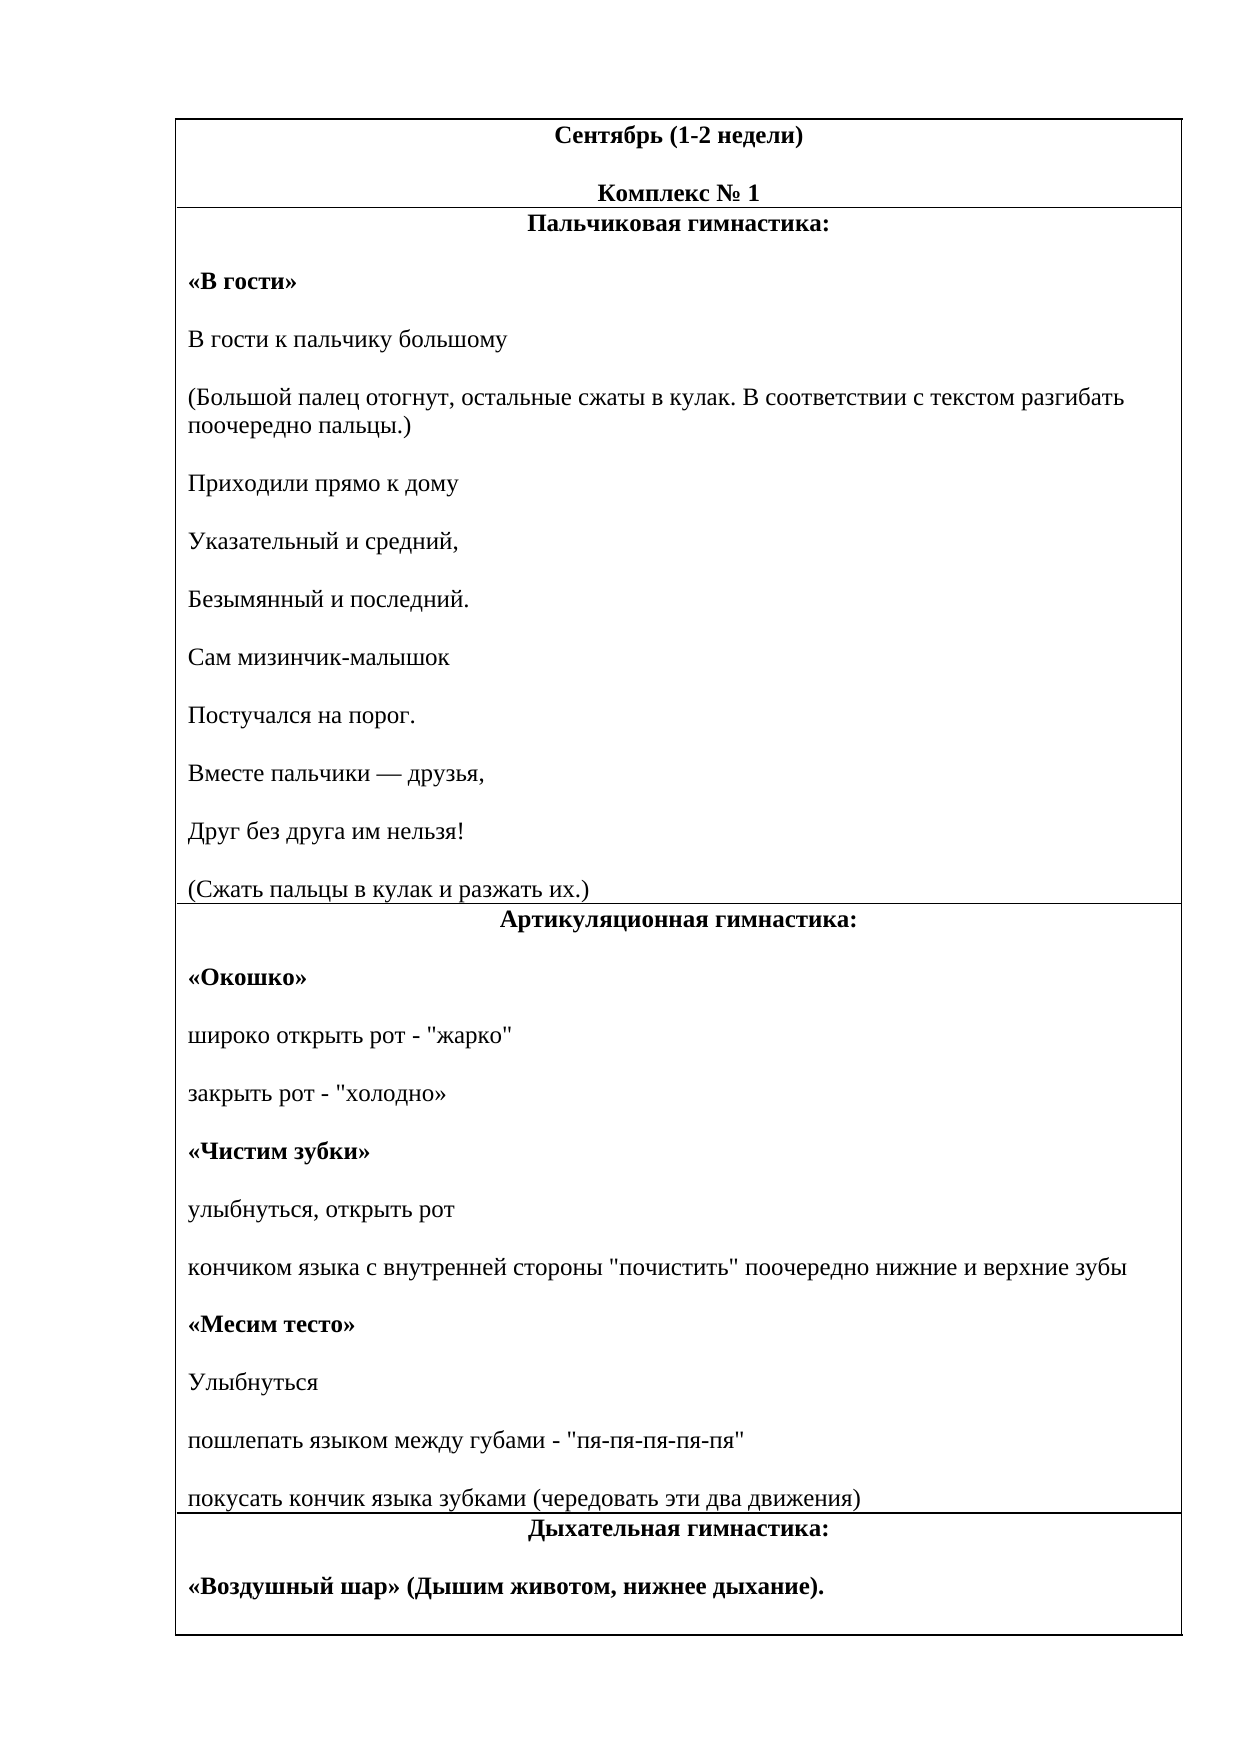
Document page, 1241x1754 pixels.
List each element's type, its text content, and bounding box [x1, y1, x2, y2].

table_header Сентябрь (1-2 недели) Комплекс № 1 [176, 120, 1181, 206]
table_cell Пальчиковая гимнастика: «В гости» В гости к пальчику большому (Большой палец отогнут, остальные сжаты в кулак. В соответствии с текстом разгибать поочередно пальцы.) Приходили прямо к дому Указательный и средний, Безымянный и последний. Сам мизинчик-малышок Постучался на порог. Вместе пальчики — друзья, Друг без друга им нельзя! (Сжать пальцы в кулак и разжать их.) [176, 208, 1181, 902]
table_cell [176, 1513, 1181, 1634]
table_cell Артикуляционная гимнастика: «Окошко» широко открыть рот - "жарко" закрыть рот - "холодно» «Чистим зубки» улыбнуться, открыть рот кончиком языка с внутренней стороны "почистить" поочередно нижние и верхние зубы «Месим тесто» Улыбнуться пошлепать языком между губами - "пя-пя-пя-пя-пя" покусать кончик языка зубками (чередовать эти два движения) [176, 904, 1181, 1512]
